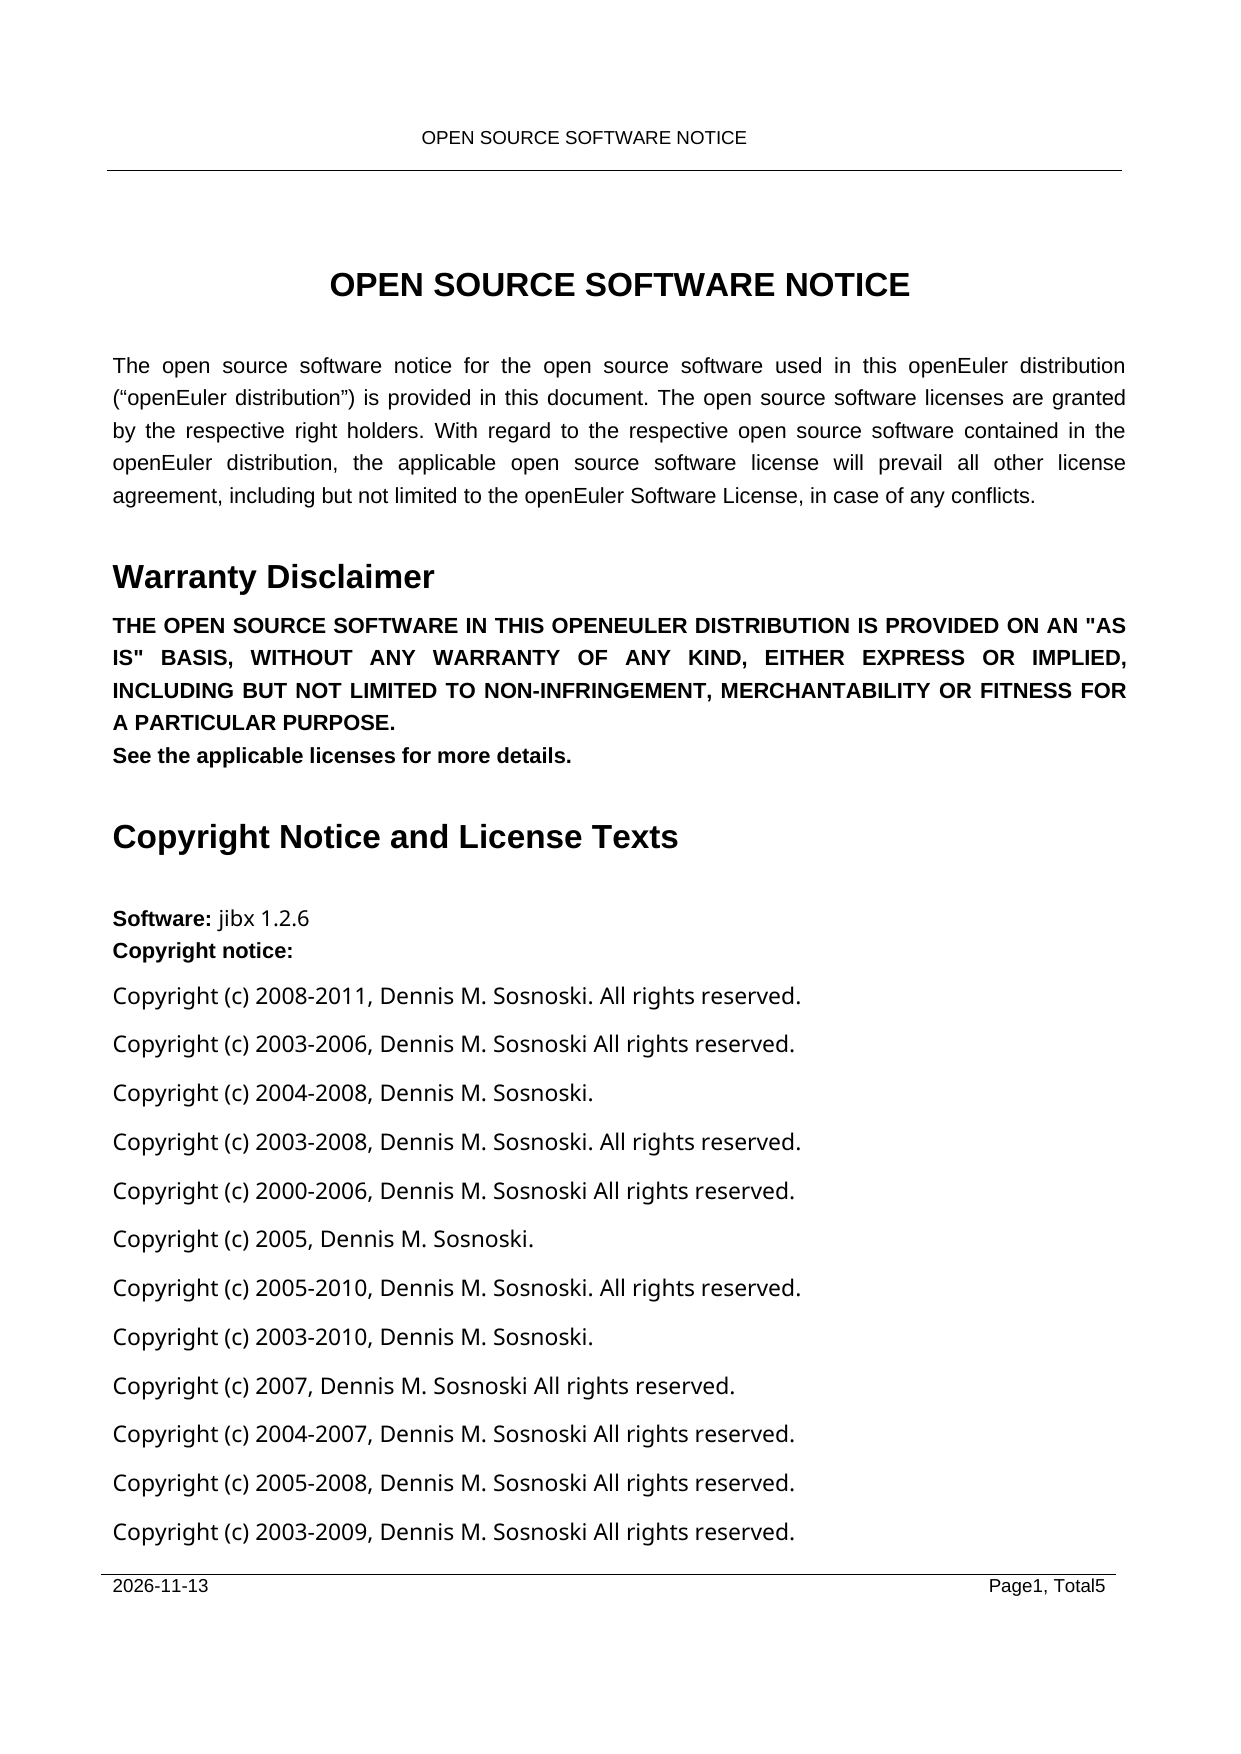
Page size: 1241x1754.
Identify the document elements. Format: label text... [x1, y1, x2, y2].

text Warranty Disclaimer [112, 544, 1128, 609]
text Copyright notice: [112, 934, 1128, 966]
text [112, 979, 1128, 1548]
text Software: jibx 1.2.6 [112, 901, 1128, 934]
text OPEN SOURCE SOFTWARE NOTICE [112, 251, 1128, 316]
text THE OPEN SOURCE SOFTWARE IN THIS OPENEULER DISTRIBUTION IS PROVIDED ON AN "AS IS" BASIS, WITHOUT ANY WARRANTY OF ANY KIND, EITHER EXPRESS OR IMPLIED, INCLUDING BUT NOT LIMITED TO NON-INFRINGEMENT, MERCHANTABILITY OR FITNESS FOR A PARTICULAR PURPOSE. See the applicable licenses for more details. [112, 609, 1128, 771]
text Copyright Notice and License Texts [112, 804, 1128, 869]
text The open source software notice for the open source software used in this openEuler distribution (“openEuler distribution”) is provided in this document. The open source software licenses are granted by the respective right holders. With regard to the respective open source software contained in the openEuler distribution, the applicable open source software license will prevail all other license agreement, including but not limited to the openEuler Software License, in case of any conflicts. [112, 349, 1128, 511]
